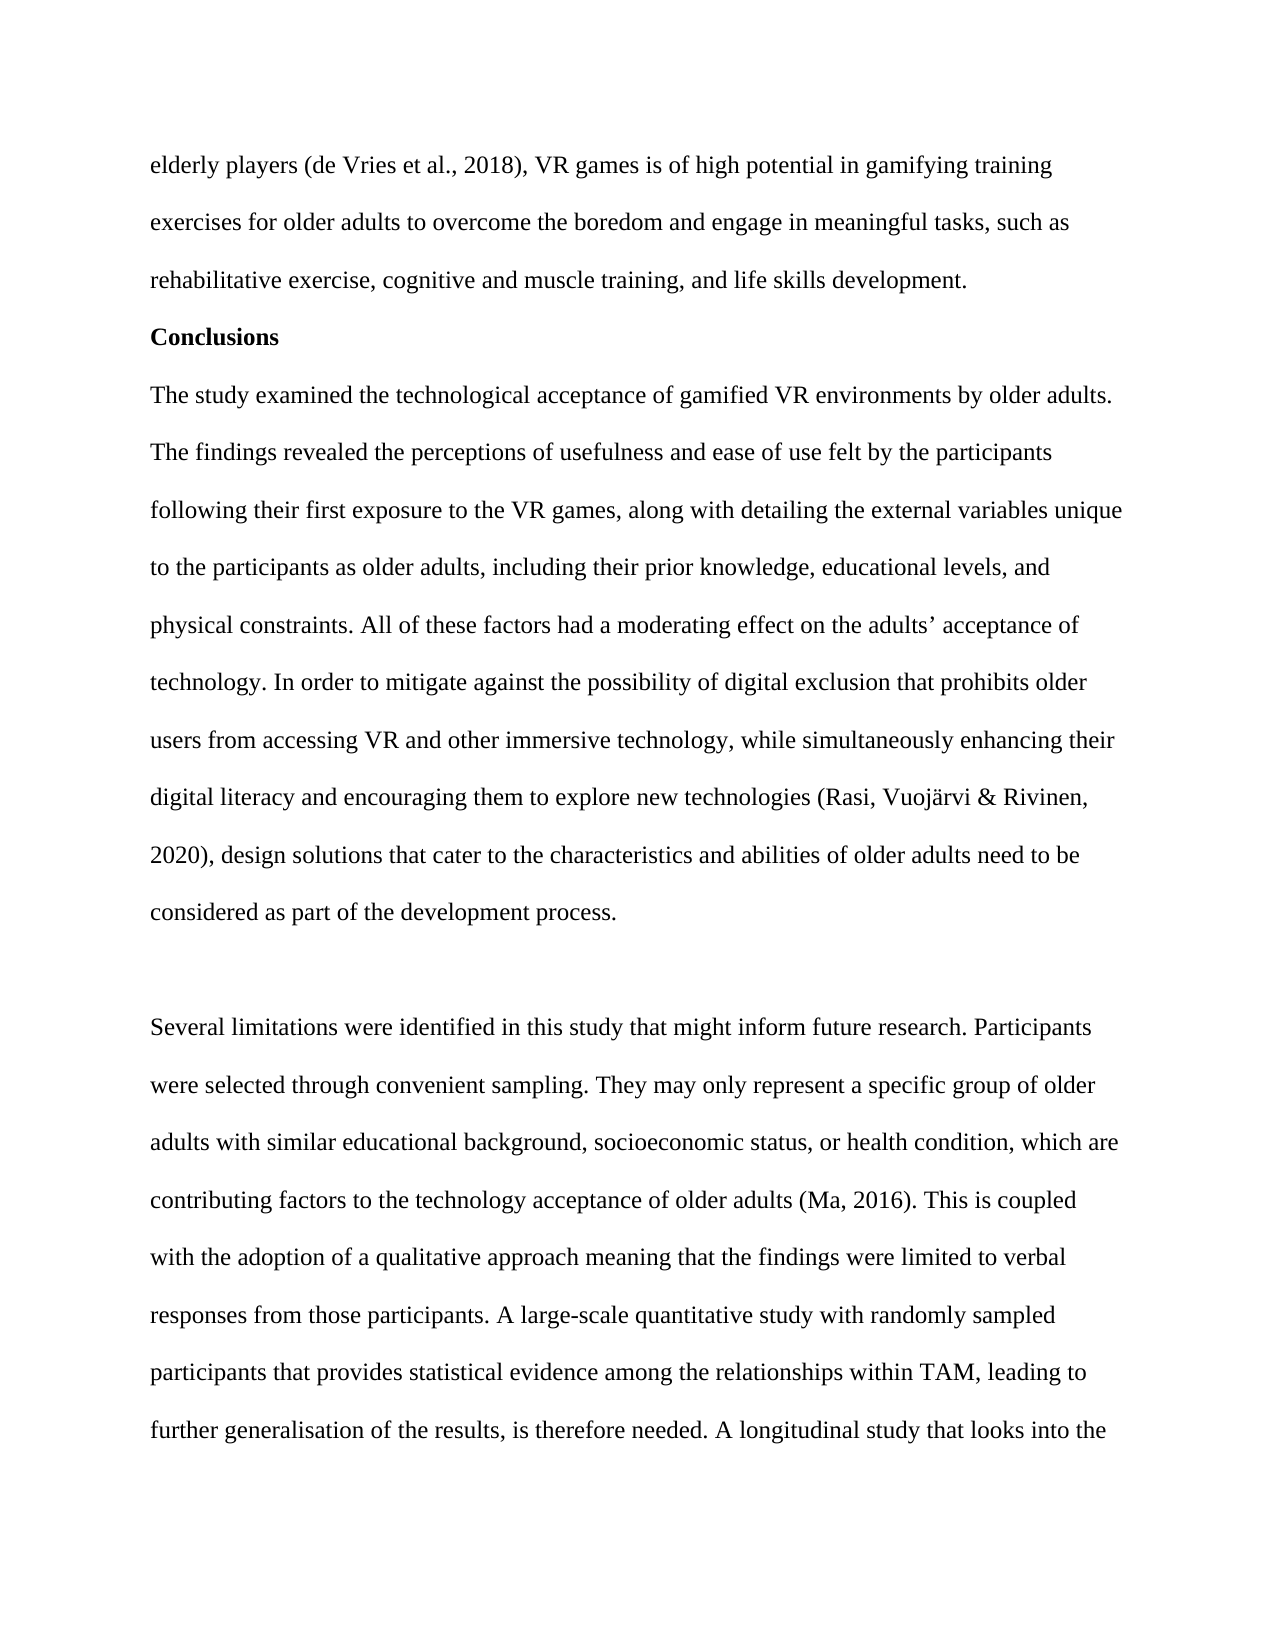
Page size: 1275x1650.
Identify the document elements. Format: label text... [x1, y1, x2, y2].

text The study examined the technological acceptance of gamified VR environments by older adults. The findings revealed the perceptions of usefulness and ease of use felt by the participants following their first exposure to the VR games, along with detailing the external variables unique to the participants as older adults, including their prior knowledge, educational levels, and physical constraints. All of these factors had a moderating effect on the adults’ acceptance of technology. In order to mitigate against the possibility of digital exclusion that prohibits older users from accessing VR and other immersive technology, while simultaneously enhancing their digital literacy and encouraging them to explore new technologies (Rasi, Vuojärvi & Rivinen, 2020), design solutions that cater to the characteristics and abilities of older adults need to be considered as part of the development process. [150, 380, 1125, 926]
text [150, 150, 1125, 294]
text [150, 1012, 1125, 1444]
text Conclusions [150, 322, 1125, 351]
